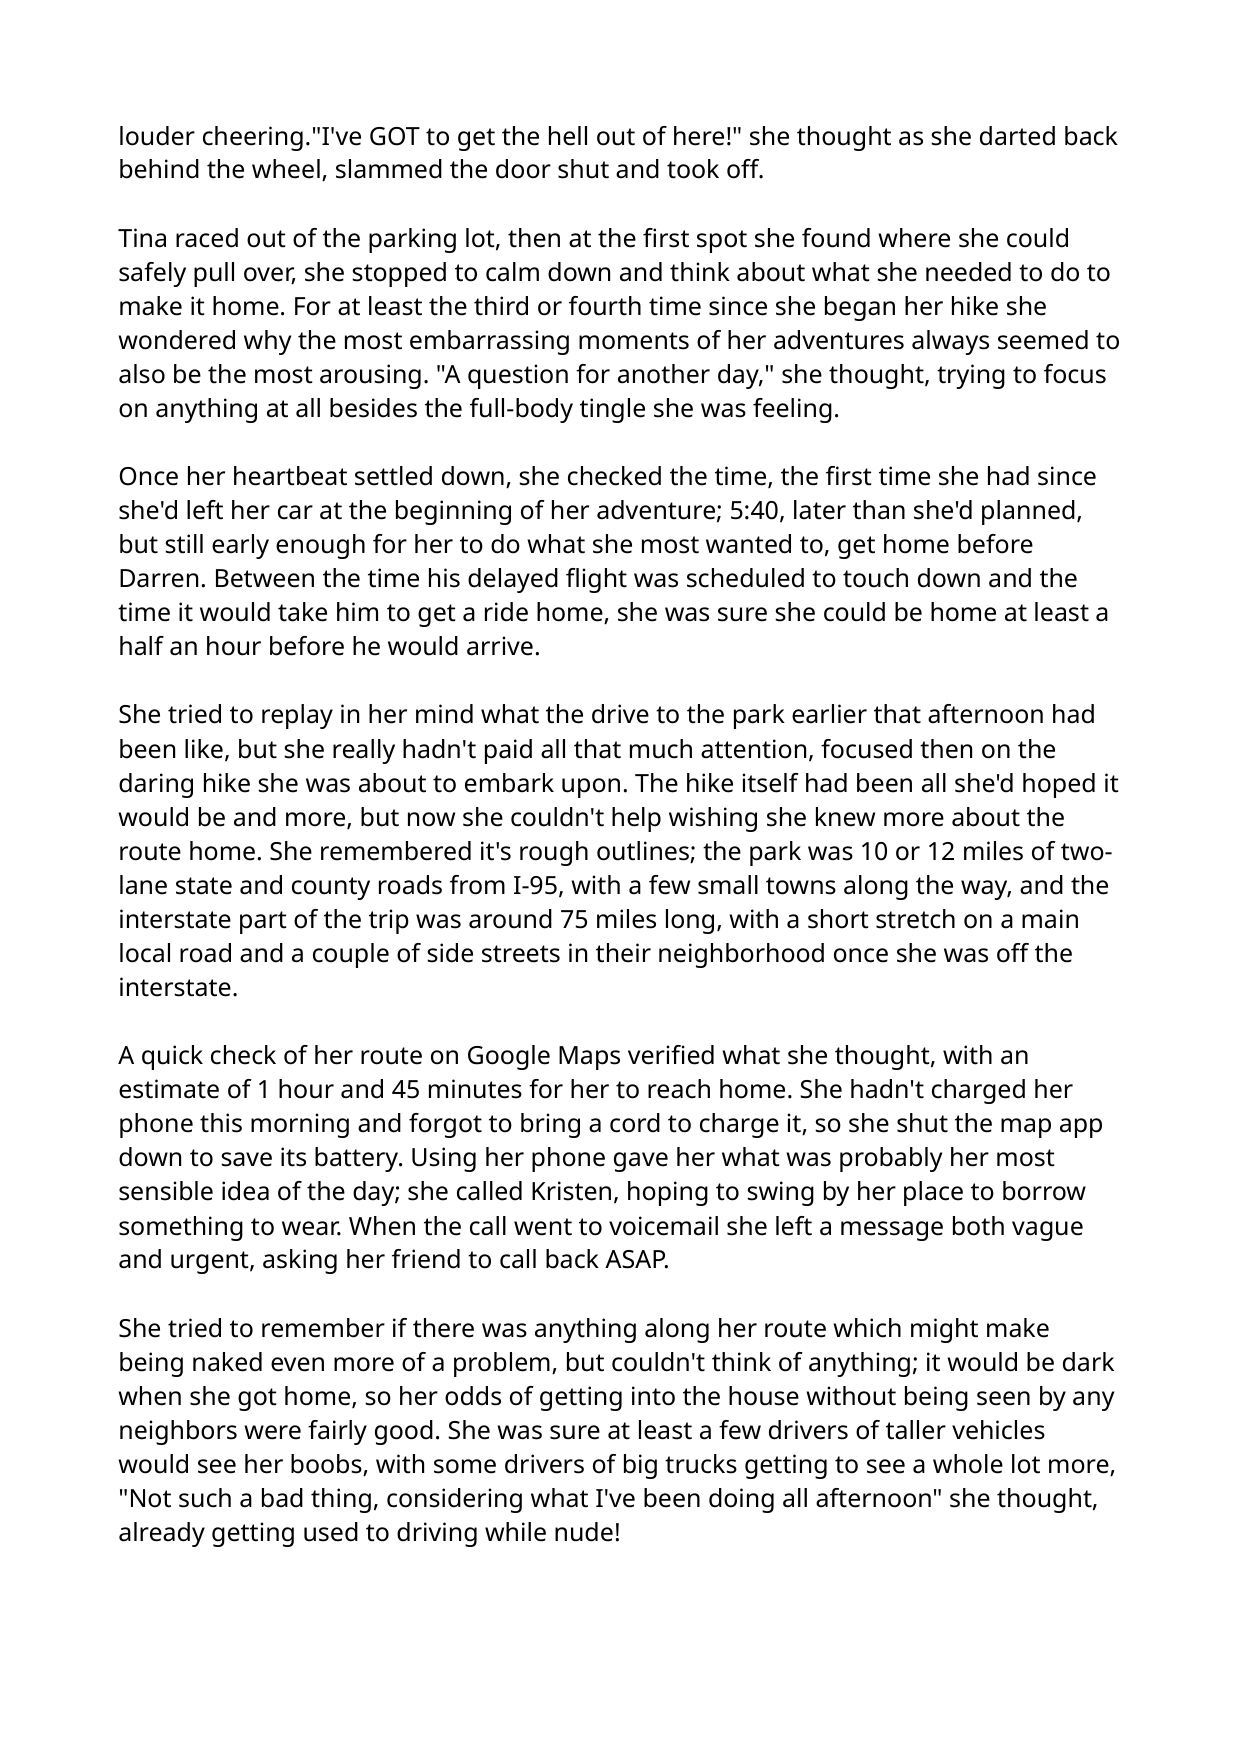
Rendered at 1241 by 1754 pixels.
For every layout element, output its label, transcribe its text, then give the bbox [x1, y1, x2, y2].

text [118, 118, 1122, 186]
text She tried to replay in her mind what the drive to the park earlier that afternoon had been like, but she really hadn't paid all that much attention, focused then on the daring hike she was about to embark upon. The hike itself had been all she'd hoped it would be and more, but now she couldn't help wishing she knew more about the route home. She remembered it's rough outlines; the park was 10 or 12 miles of two-lane state and county roads from I-95, with a few small towns along the way, and the interstate part of the trip was around 75 miles long, with a short stretch on a main local road and a couple of side streets in their neighborhood once she was off the interstate. [118, 697, 1122, 1004]
text A quick check of her route on Google Maps verified what she thought, with an estimate of 1 hour and 45 minutes for her to reach home. She hadn't charged her phone this morning and forgot to bring a cord to charge it, so she shut the map app down to save its battery. Using her phone gave her what was probably her most sensible idea of the day; she called Kristen, hoping to swing by her place to borrow something to wear. When the call went to voicemail she left a message both vague and urgent, asking her friend to call back ASAP. [118, 1038, 1122, 1276]
text Tina raced out of the parking lot, then at the first spot she found where she could safely pull over, she stopped to calm down and think about what she needed to do to make it home. For at least the third or fourth time since she began her hike she wondered why the most embarrassing moments of her adventures always seemed to also be the most arousing. "A question for another day," she thought, trying to focus on anything at all besides the full-body tingle she was feeling. [118, 220, 1122, 425]
text Once her heartbeat settled down, she checked the time, the first time she had since she'd left her car at the beginning of her adventure; 5:40, later than she'd planned, but still early enough for her to do what she most wanted to, get home before Darren. Between the time his delayed flight was scheduled to touch down and the time it would take him to get a ride home, she was sure she could be home at least a half an hour before he would arrive. [118, 459, 1122, 663]
text She tried to remember if there was anything along her route which might make being naked even more of a problem, but couldn't think of anything; it would be dark when she got home, so her odds of getting into the house without being seen by any neighbors were fairly good. She was sure at least a few drivers of taller vehicles would see her boobs, with some drivers of big trucks getting to see a whole lot more, "Not such a bad thing, considering what I've been doing all afternoon" she thought, already getting used to driving while nude! [118, 1310, 1122, 1549]
